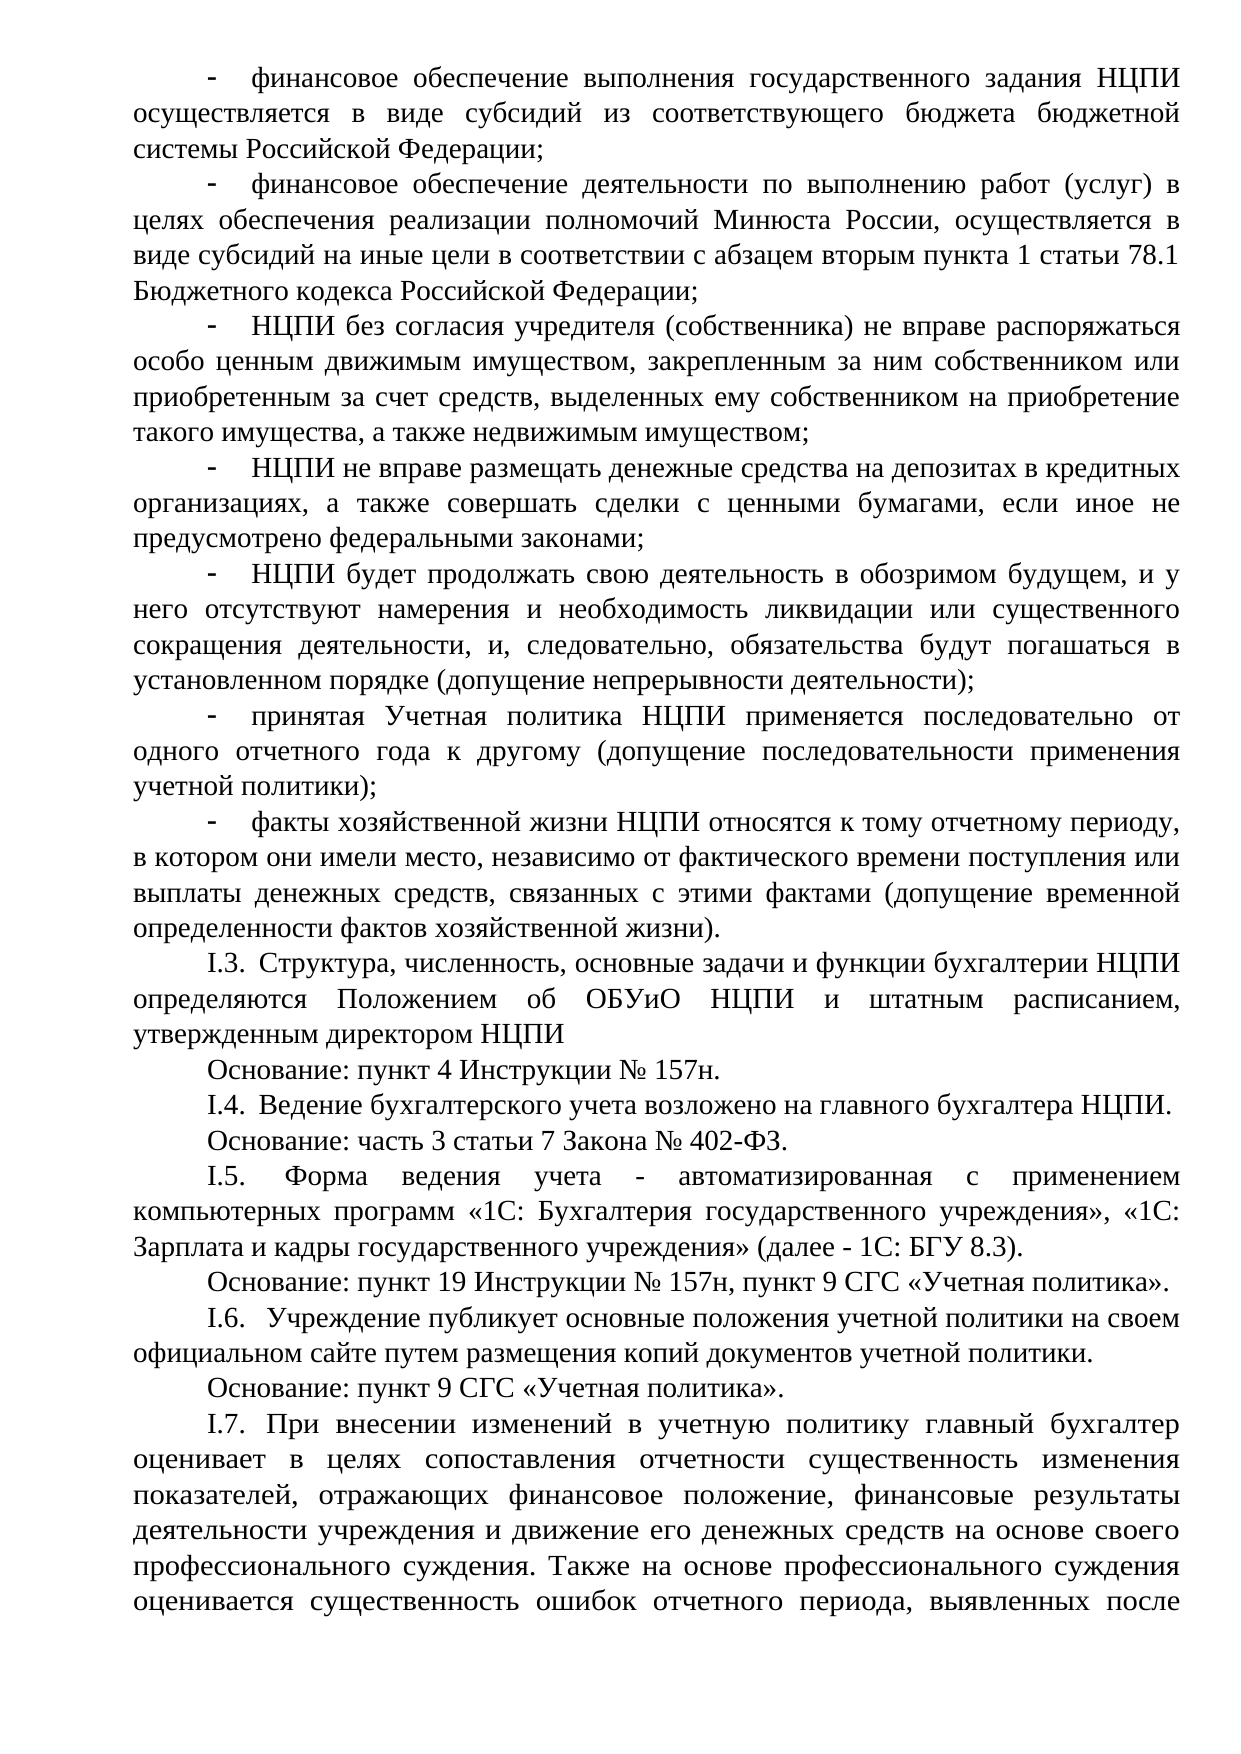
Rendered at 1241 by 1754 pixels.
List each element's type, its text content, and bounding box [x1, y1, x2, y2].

list финансовое обеспечение деятельности по выполнению работ (услуг) в целях обеспечения реализации полномочий Минюста России, осуществляется в виде субсидий на иные цели в соответствии с абзацем вторым пункта 1 статьи 78.1 Бюджетного кодекса Российской Федерации; [133, 165, 1181, 307]
list Учреждение публикует основные положения учетной политики на своем официальном сайте путем размещения копий документов учетной политики. [133, 1299, 1181, 1369]
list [133, 1405, 1181, 1617]
list Ведение бухгалтерского учета возложено на главного бухгалтера НЦПИ. [133, 1086, 1181, 1122]
list Форма ведения учета - автоматизированная с применением компьютерных программ «1С: Бухгалтерия государственного учреждения», «1С: Зарплата и кадры государственного учреждения» (далее - 1С: БГУ 8.3). [133, 1157, 1181, 1263]
list Структура, численность, основные задачи и функции бухгалтерии НЦПИ определяются Положением об ОБУиО НЦПИ и штатным расписанием, утвержденным директором НЦПИ [133, 944, 1181, 1051]
list принятая Учетная политика НЦПИ применяется последовательно от одного отчетного года к другому (допущение последовательности применения учетной политики); [133, 697, 1181, 803]
text Основание: часть 3 статьи 7 Закона № 402-ФЗ. [133, 1122, 1181, 1157]
list финансовое обеспечение выполнения государственного задания НЦПИ осуществляется в виде субсидий из соответствующего бюджета бюджетной системы Российской Федерации; [133, 59, 1181, 165]
list НЦПИ не вправе размещать денежные средства на депозитах в кредитных организациях, а также совершать сделки с ценными бумагами, если иное не предусмотрено федеральными законами; [133, 449, 1181, 555]
list НЦПИ без согласия учредителя (собственника) не вправе распоряжаться особо ценным движимым имуществом, закрепленным за ним собственником или приобретенным за счет средств, выделенных ему собственником на приобретение такого имущества, а также недвижимым имуществом; [133, 307, 1181, 449]
text Основание: пункт 19 Инструкции № 157н, пункт 9 СГС «Учетная политика». [133, 1263, 1181, 1299]
text Основание: пункт 9 СГС «Учетная политика». [133, 1369, 1181, 1405]
list НЦПИ будет продолжать свою деятельность в обозримом будущем, и у него отсутствуют намерения и необходимость ликвидации или существенного сокращения деятельности, и, следовательно, обязательства будут погашаться в установленном порядке (допущение непрерывности деятельности); [133, 555, 1181, 697]
text Основание: пункт 4 Инструкции № 157н. [133, 1051, 1181, 1086]
list факты хозяйственной жизни НЦПИ относятся к тому отчетному периоду, в котором они имели место, независимо от фактического времени поступления или выплаты денежных средств, связанных с этими фактами (допущение временной определенности фактов хозяйственной жизни). [133, 803, 1181, 944]
